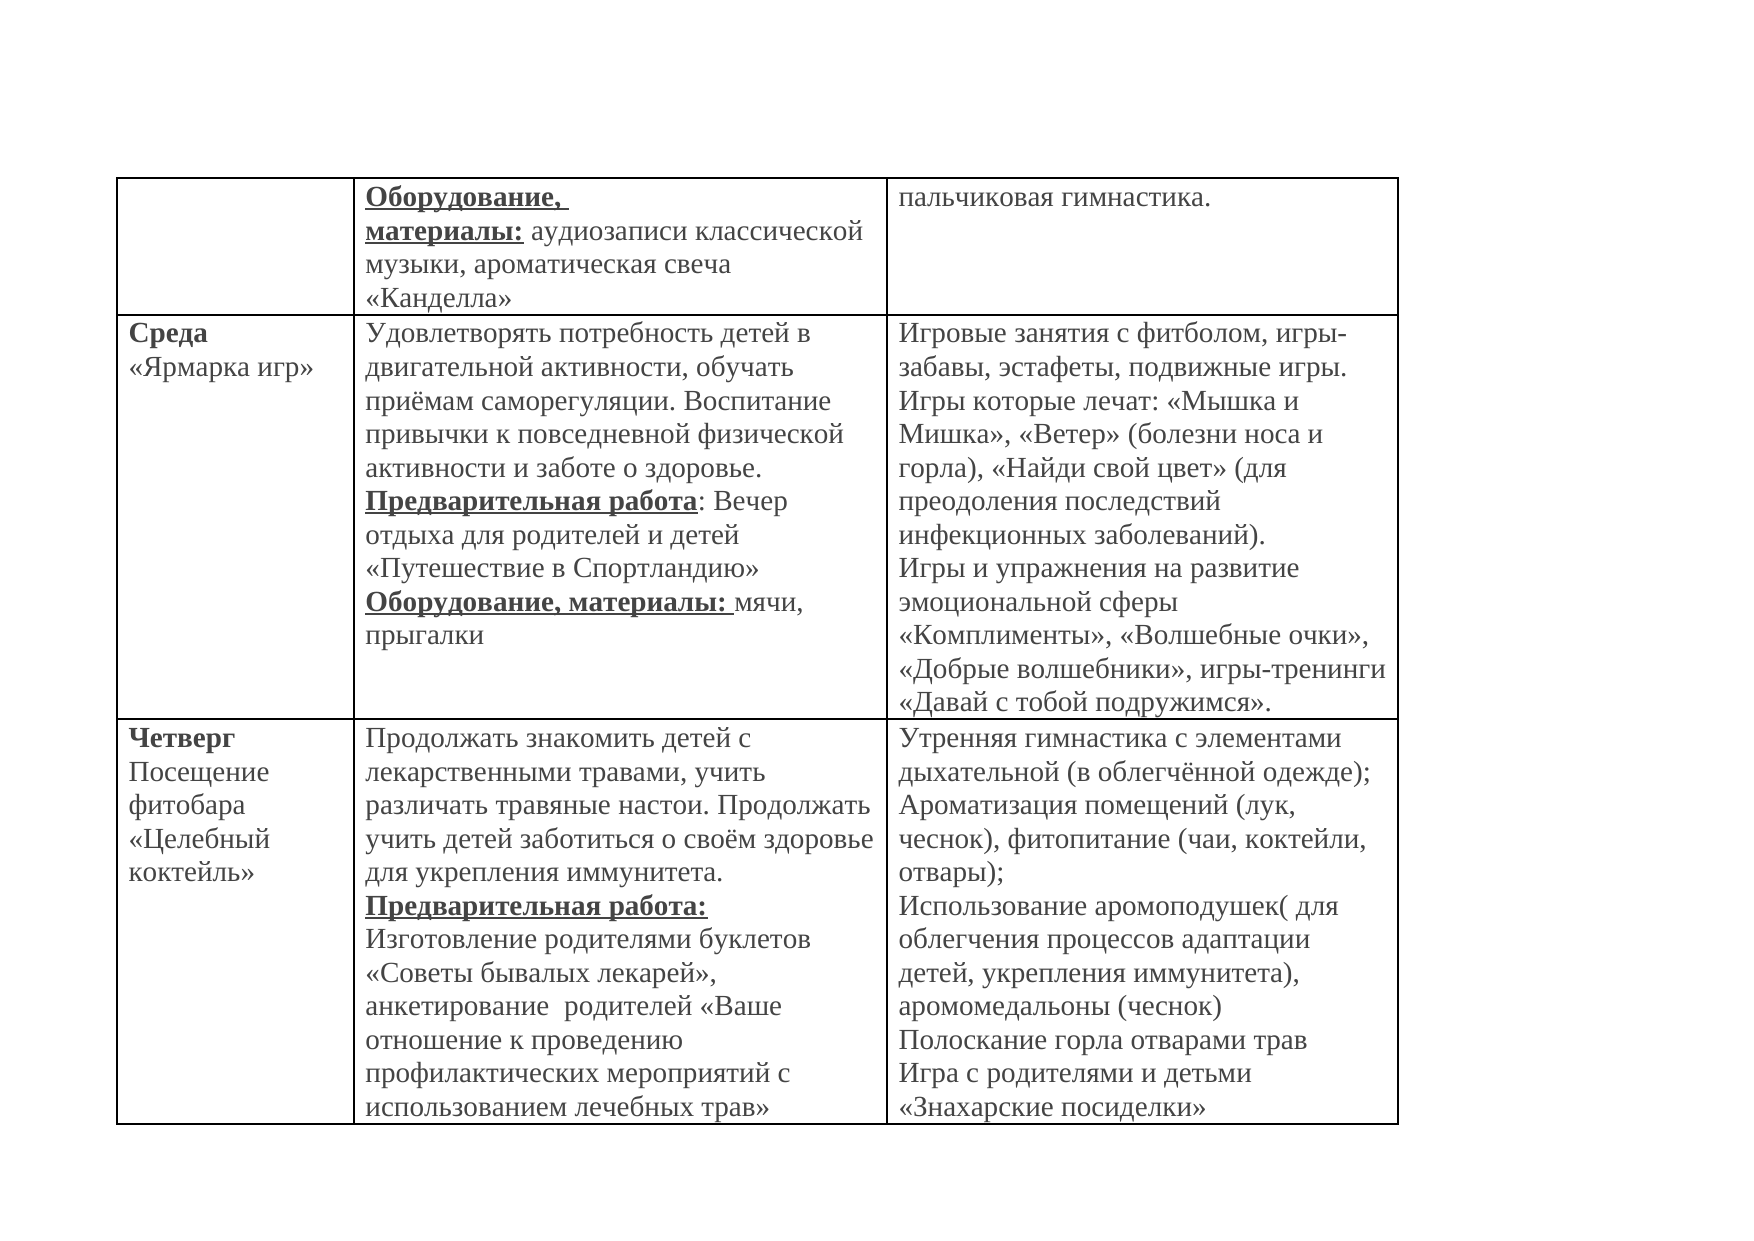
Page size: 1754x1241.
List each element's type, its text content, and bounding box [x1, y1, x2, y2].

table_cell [888, 720, 1397, 1123]
table_cell Игровые занятия с фитболом, игры-забавы, эстафеты, подвижные игры. Игры которые лечат: «Мышка и Мишка», «Ветер» (болезни носа и горла), «Найди свой цвет» (для преодоления последствий инфекционных заболеваний). Игры и упражнения на развитие эмоциональной сферы «Комплименты», «Волшебные очки», «Добрые волшебники», игры-тренинги «Давай с тобой подружимся». [888, 316, 1397, 718]
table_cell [888, 179, 1397, 313]
table_cell Удовлетворять потребность детей в двигательной активности, обучать приёмам саморегуляции. Воспитание привычки к повседневной физической активности и заботе о здоровье. Предварительная работа: Вечер отдыха для родителей и детей «Путешествие в Спортландию» Оборудование, материалы: мячи, прыгалки [355, 316, 886, 718]
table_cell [355, 720, 886, 1123]
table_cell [355, 179, 886, 313]
table_cell Среда «Ярмарка игр» [118, 316, 353, 718]
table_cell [118, 179, 353, 313]
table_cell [118, 720, 353, 1123]
